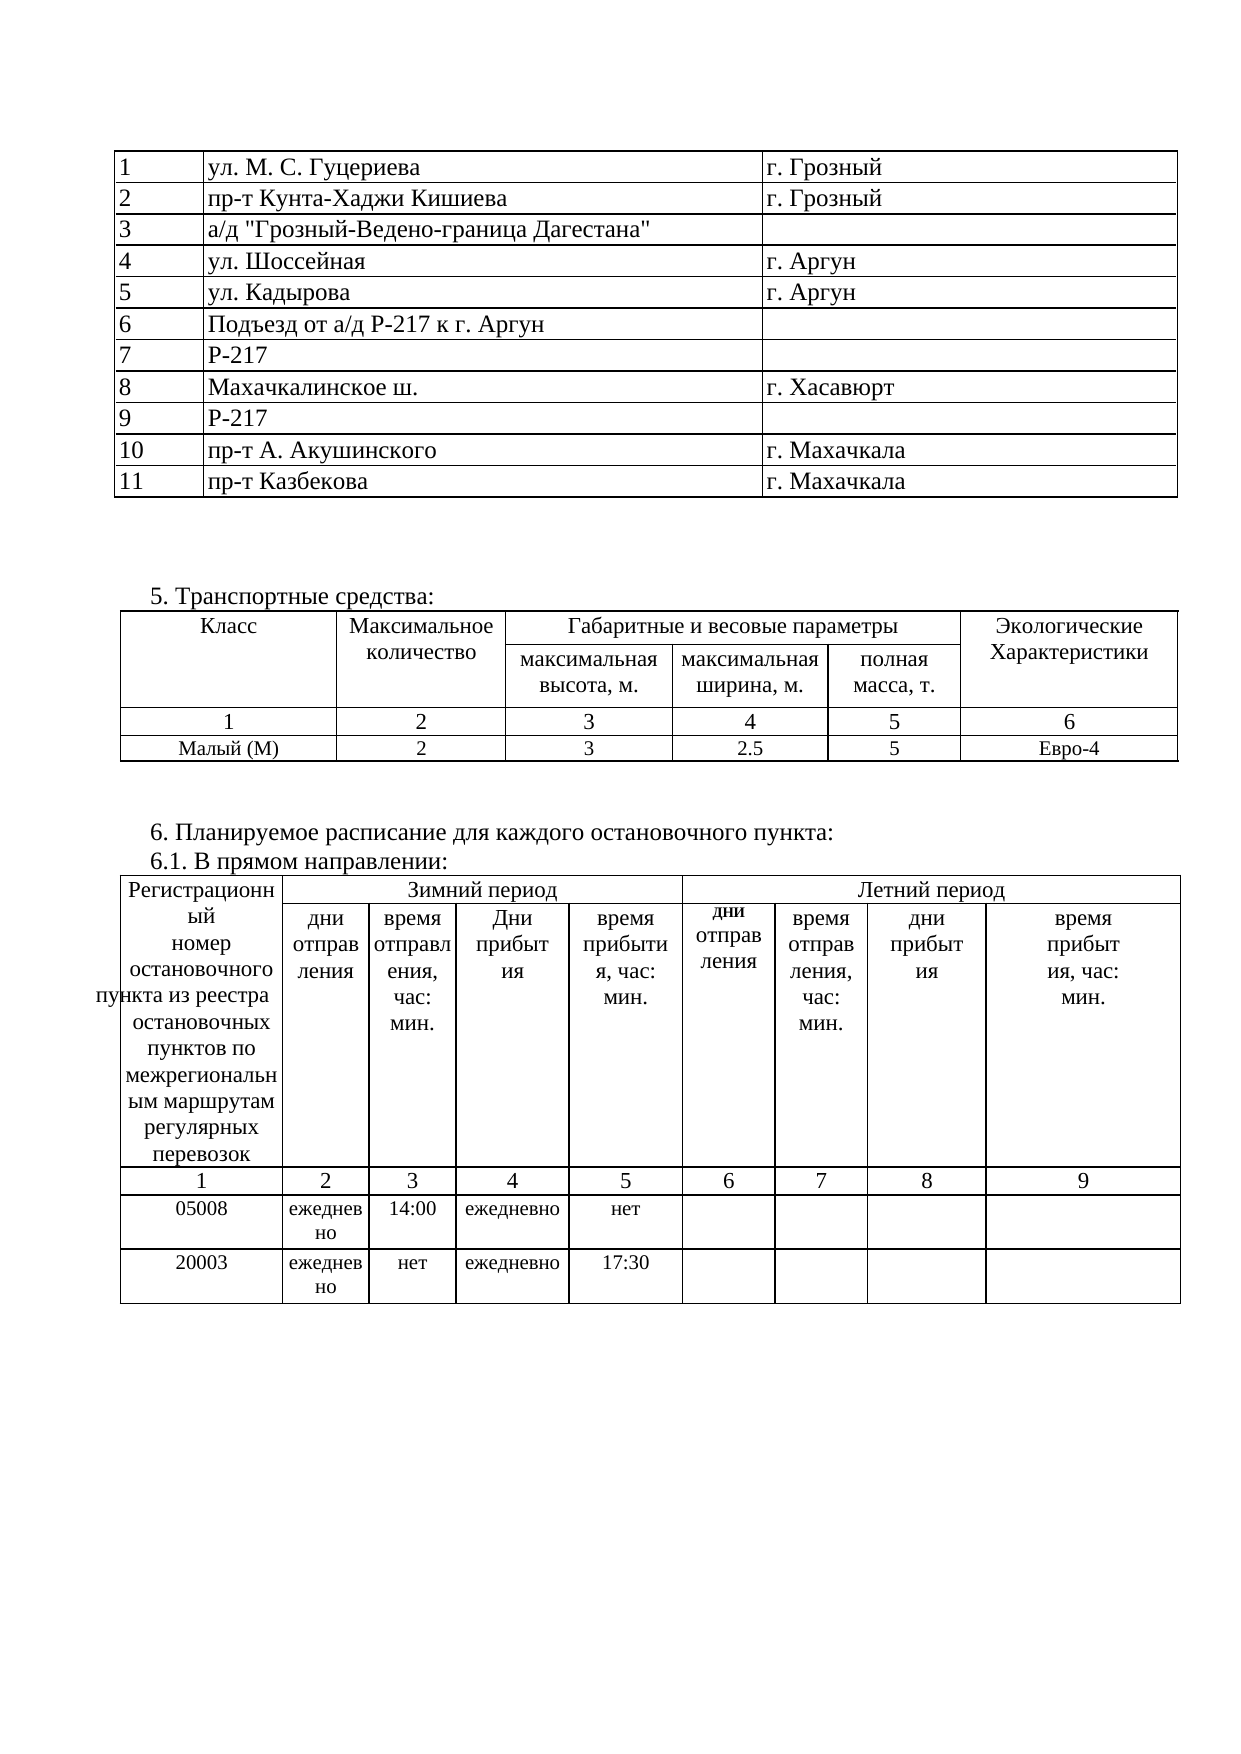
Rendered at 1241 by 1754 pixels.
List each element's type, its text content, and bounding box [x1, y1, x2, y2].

text 6. Планируемое расписание для каждого остановочного пункта: [150, 817, 1090, 846]
table_cell пр-т Казбекова [204, 466, 762, 496]
table_cell максимальная ширина, м. [673, 645, 827, 707]
table_cell г. Грозный [763, 181, 1177, 213]
table_cell г. Махачкала [763, 433, 1177, 464]
table_cell ежедневно [283, 1250, 368, 1303]
table_cell нет [370, 1250, 455, 1303]
table_cell 8 [115, 371, 203, 402]
table_cell [987, 1250, 1180, 1303]
table_cell г. Аргун [763, 244, 1177, 276]
table_cell 2.5 [673, 736, 827, 760]
table_cell полная масса, т. [829, 645, 960, 707]
table_cell а/д "Грозный-Ведено-граница Дагестана" [204, 215, 762, 244]
table_cell ул. Кадырова [204, 277, 762, 307]
table_cell г. Аргун [763, 276, 1177, 307]
table_header Класс [121, 612, 336, 707]
table_cell 5 [570, 1168, 682, 1194]
table_cell 5 [115, 277, 203, 307]
table_cell 5 [829, 736, 960, 760]
table_cell [763, 402, 1177, 433]
table_cell [683, 1196, 774, 1248]
table_cell пр-т А. Акушинского [204, 435, 762, 464]
table_cell 4 [457, 1168, 568, 1194]
table_cell 5 [829, 708, 960, 735]
table_cell 4 [673, 708, 827, 735]
table_cell 17:30 [570, 1250, 682, 1303]
table_header Максимальное количество [337, 612, 505, 707]
table_cell Подъезд от а/д Р-217 к г. Аргун [204, 309, 762, 339]
table_cell Р-217 [204, 403, 762, 433]
table_cell 2 [115, 183, 203, 213]
table_cell 3 [370, 1168, 455, 1194]
table_cell [776, 1250, 867, 1303]
table_cell 2 [283, 1168, 368, 1194]
table_cell Дни прибыт ия [457, 904, 568, 1166]
table_cell 7 [776, 1168, 867, 1194]
table_cell 4 [115, 245, 203, 276]
table_cell нет [570, 1196, 682, 1248]
table_cell 1 [115, 152, 203, 181]
table_cell 10 [115, 434, 203, 464]
table_cell ул. Шоссейная [204, 246, 762, 276]
table_header Регистрационный номер остановочного пункта из реестра остановочных пунктов по межрегиональным маршрутам регулярных перевозок [121, 876, 282, 1166]
table_cell ежедневно [283, 1196, 368, 1248]
table_cell г. Махачкала [763, 465, 1177, 496]
table_cell ДНИ отправ ления [683, 904, 774, 1166]
table_cell 3 [506, 736, 672, 760]
table_cell 6 [961, 708, 1177, 735]
table_cell [763, 339, 1177, 370]
table_cell пр-т Кунта-Хаджи Кишиева [204, 183, 762, 213]
table_header Экологические Характеристики [961, 612, 1177, 707]
table_cell Махачкалинское ш. [204, 372, 762, 402]
table_cell 3 [506, 708, 672, 735]
table_cell г. Хасавюрт [763, 370, 1177, 402]
table_cell время прибыти я, час: мин. [570, 904, 682, 1166]
table_cell 1 [121, 708, 336, 735]
table_cell 20003 [121, 1250, 282, 1303]
table_cell 05008 [121, 1196, 282, 1248]
table_cell 6 [683, 1168, 774, 1194]
table_cell [987, 1196, 1180, 1248]
table_cell Евро-4 [961, 736, 1177, 760]
table_cell время отправл ения, час: мин. [370, 904, 455, 1166]
table_cell 2 [337, 736, 505, 760]
table_cell 2 [337, 708, 505, 735]
text 5. Транспортные средства: [150, 581, 1090, 610]
table_cell время прибыт ия, час: мин. [987, 904, 1180, 1166]
table_cell 7 [115, 340, 203, 370]
table_cell 11 [115, 466, 203, 496]
table_cell [776, 1196, 867, 1248]
text 6.1. В прямом направлении: [150, 846, 1090, 874]
table_cell время отправ ления, час: мин. [776, 904, 867, 1166]
table_header Летний период [683, 876, 1180, 902]
table_cell [763, 213, 1177, 244]
table_cell дни прибыт ия [868, 904, 985, 1166]
table_cell ежедневно [457, 1250, 568, 1303]
table_cell максимальная высота, м. [506, 645, 672, 707]
table_cell ул. М. С. Гуцериева [204, 152, 762, 181]
table_cell [683, 1250, 774, 1303]
table_cell 9 [987, 1168, 1180, 1194]
table_cell 9 [115, 403, 203, 433]
table_header Зимний период [283, 876, 682, 902]
table_cell г. Грозный [763, 152, 1177, 181]
table_cell дни отправ ления [283, 904, 368, 1166]
table_header Габаритные и весовые параметры [506, 612, 960, 643]
table_cell Р-217 [204, 340, 762, 370]
table_cell [868, 1250, 985, 1303]
table_cell 8 [868, 1168, 985, 1194]
table_cell [868, 1196, 985, 1248]
table_cell 1 [121, 1168, 282, 1194]
table_cell Малый (М) [121, 736, 336, 760]
table_cell 6 [115, 308, 203, 339]
table_cell 3 [115, 214, 203, 244]
table_cell 14:00 [370, 1196, 455, 1248]
table_cell ежедневно [457, 1196, 568, 1248]
table_cell [763, 307, 1177, 339]
